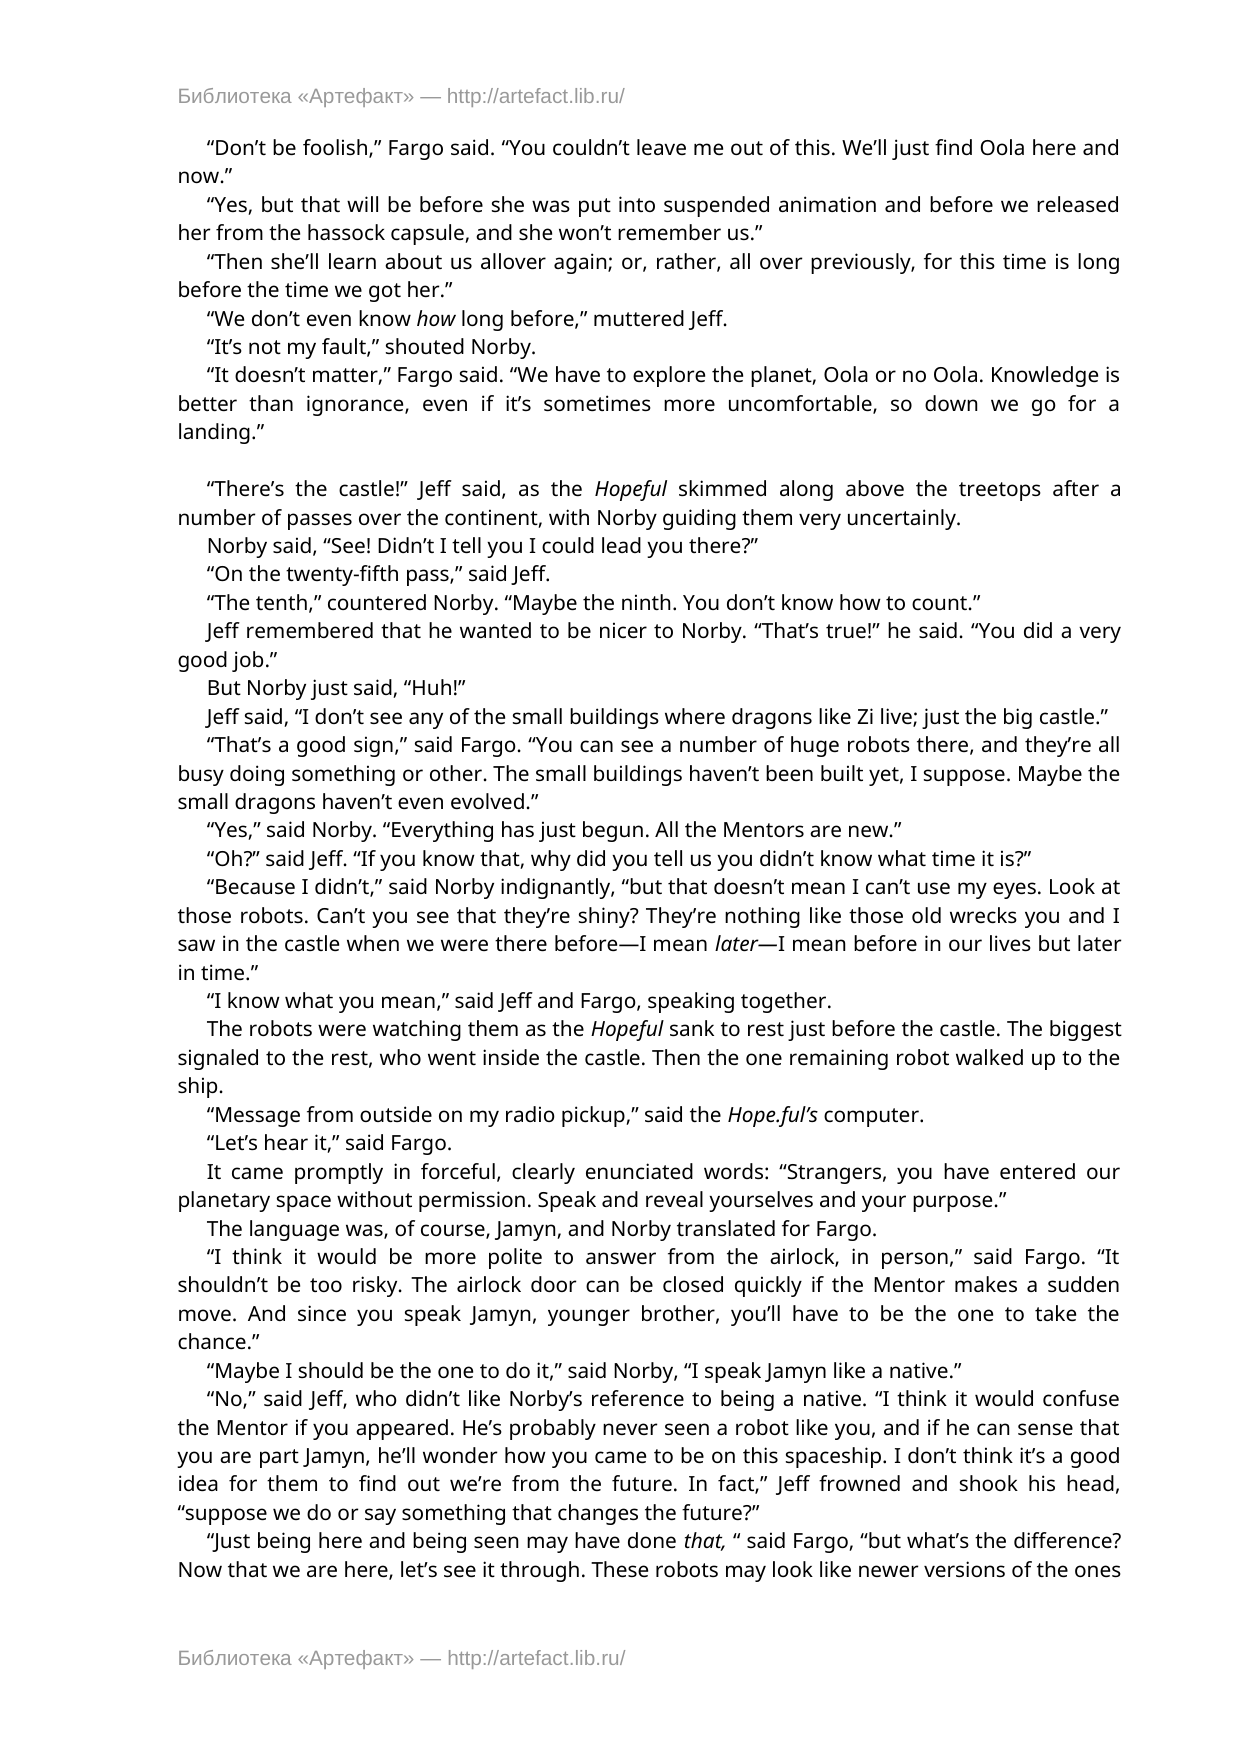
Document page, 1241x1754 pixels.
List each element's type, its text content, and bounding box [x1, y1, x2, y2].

text “I know what you mean,” said Jeff and Fargo, speaking together. [177, 986, 1122, 1014]
text “There’s the castle!” Jeff said, as the Hopeful skimmed along above the treetops after a number of passes over the continent, with Norby guiding them very uncertainly. [177, 474, 1122, 531]
text “Yes, but that will be before she was put into suspended animation and before we released her from the hassock capsule, and she won’t remember us.” [177, 190, 1122, 247]
text “That’s a good sign,” said Fargo. “You can see a number of huge robots there, and they’re all busy doing something or other. The small buildings haven’t been built yet, I suppose. Maybe the small dragons haven’t even evolved.” [177, 730, 1122, 816]
text “It’s not my fault,” shouted Norby. [177, 332, 1122, 361]
text It came promptly in forceful, clearly enunciated words: “Strangers, you have entered our planetary space without permission. Speak and reveal yourselves and your purpose.” [177, 1157, 1122, 1214]
text “Maybe I should be the one to do it,” said Norby, “I speak Jamyn like a native.” [177, 1356, 1122, 1384]
text “Because I didn’t,” said Norby indignantly, “but that doesn’t mean I can’t use my eyes. Look at those robots. Can’t you see that they’re shiny? They’re nothing like those old wrecks you and I saw in the castle when we were there before—I mean later—I mean before in our lives but later in time.” [177, 872, 1122, 986]
text But Norby just said, “Huh!” [177, 673, 1122, 702]
text “Then she’ll learn about us allover again; or, rather, all over previously, for this time is long before the time we got her.” [177, 247, 1122, 304]
text “Message from outside on my radio pickup,” said the Hope.ful’s computer. [177, 1100, 1122, 1128]
text Jeff said, “I don’t see any of the small buildings where dragons like Zi live; just the big castle.” [177, 702, 1122, 730]
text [177, 1526, 1122, 1583]
text “I think it would be more polite to answer from the airlock, in person,” said Fargo. “It shouldn’t be too risky. The airlock door can be closed quickly if the Mentor makes a sudden move. And since you speak Jamyn, younger brother, you’ll have to be the one to take the chance.” [177, 1242, 1122, 1356]
text The robots were watching them as the Hopeful sank to rest just before the castle. The biggest signaled to the rest, who went inside the castle. Then the one remaining robot walked up to the ship. [177, 1014, 1122, 1100]
text The language was, of course, Jamyn, and Norby translated for Fargo. [177, 1214, 1122, 1242]
text Norby said, “See! Didn’t I tell you I could lead you there?” [177, 531, 1122, 559]
text “No,” said Jeff, who didn’t like Norby’s reference to being a native. “I think it would confuse the Mentor if you appeared. He’s probably never seen a robot like you, and if he can sense that you are part Jamyn, he’ll wonder how you came to be on this spaceship. I don’t think it’s a good idea for them to find out we’re from the future. In fact,” Jeff frowned and shook his head, “suppose we do or say something that changes the future?” [177, 1384, 1122, 1526]
text “Oh?” said Jeff. “If you know that, why did you tell us you didn’t know what time it is?” [177, 844, 1122, 872]
text “Yes,” said Norby. “Everything has just begun. All the Mentors are new.” [177, 816, 1122, 844]
text Jeff remembered that he wanted to be nicer to Norby. “That’s true!” he said. “You did a very good job.” [177, 616, 1122, 673]
text “We don’t even know how long before,” muttered Jeff. [177, 304, 1122, 332]
text “On the twenty-fifth pass,” said Jeff. [177, 559, 1122, 588]
text “The tenth,” countered Norby. “Maybe the ninth. You don’t know how to count.” [177, 588, 1122, 616]
text “It doesn’t matter,” Fargo said. “We have to explore the planet, Oola or no Oola. Knowledge is better than ignorance, even if it’s sometimes more uncomfortable, so down we go for a landing.” [177, 361, 1122, 446]
text “Don’t be foolish,” Fargo said. “You couldn’t leave me out of this. We’ll just find Oola here and now.” [177, 133, 1122, 190]
text “Let’s hear it,” said Fargo. [177, 1128, 1122, 1157]
